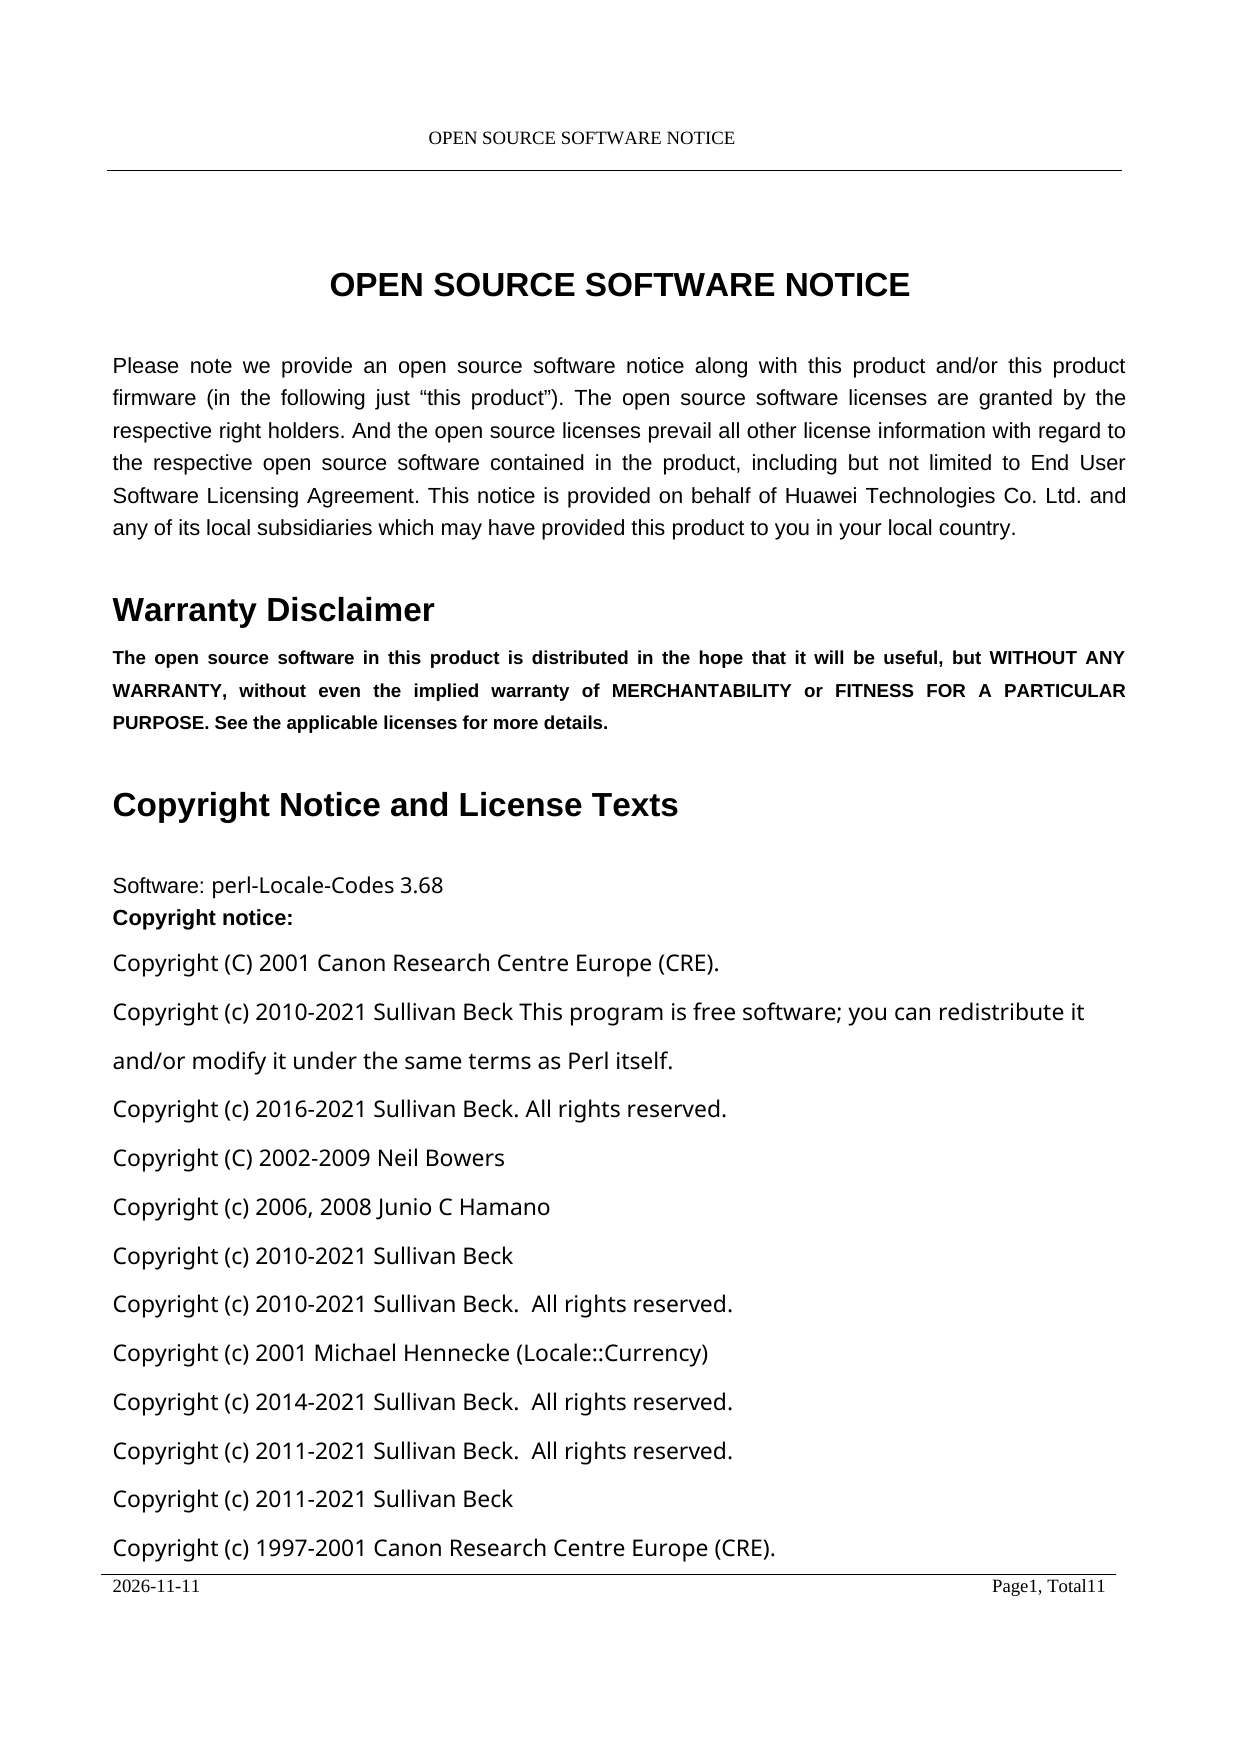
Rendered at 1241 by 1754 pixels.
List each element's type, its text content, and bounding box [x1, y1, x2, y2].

text Software: perl-Locale-Codes 3.68 [112, 869, 1128, 901]
text Warranty Disclaimer [112, 576, 1128, 641]
text Copyright notice: [112, 901, 1128, 934]
text Please note we provide an open source software notice along with this product and/or this product firmware (in the following just “this product”). The open source software licenses are granted by the respective right holders. And the open source licenses prevail all other license information with regard to the respective open source software contained in the product, including but not limited to End User Software Licensing Agreement. This notice is provided on behalf of Huawei Technologies Co. Ltd. and any of its local subsidiaries which may have provided this product to you in your local country. [112, 349, 1128, 544]
text Copyright Notice and License Texts [112, 771, 1128, 836]
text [112, 947, 1128, 1564]
text The open source software in this product is distributed in the hope that it will be useful, but WITHOUT ANY WARRANTY, without even the implied warranty of MERCHANTABILITY or FITNESS FOR A PARTICULAR PURPOSE. See the applicable licenses for more details. [112, 641, 1128, 739]
text OPEN SOURCE SOFTWARE NOTICE [112, 251, 1128, 316]
